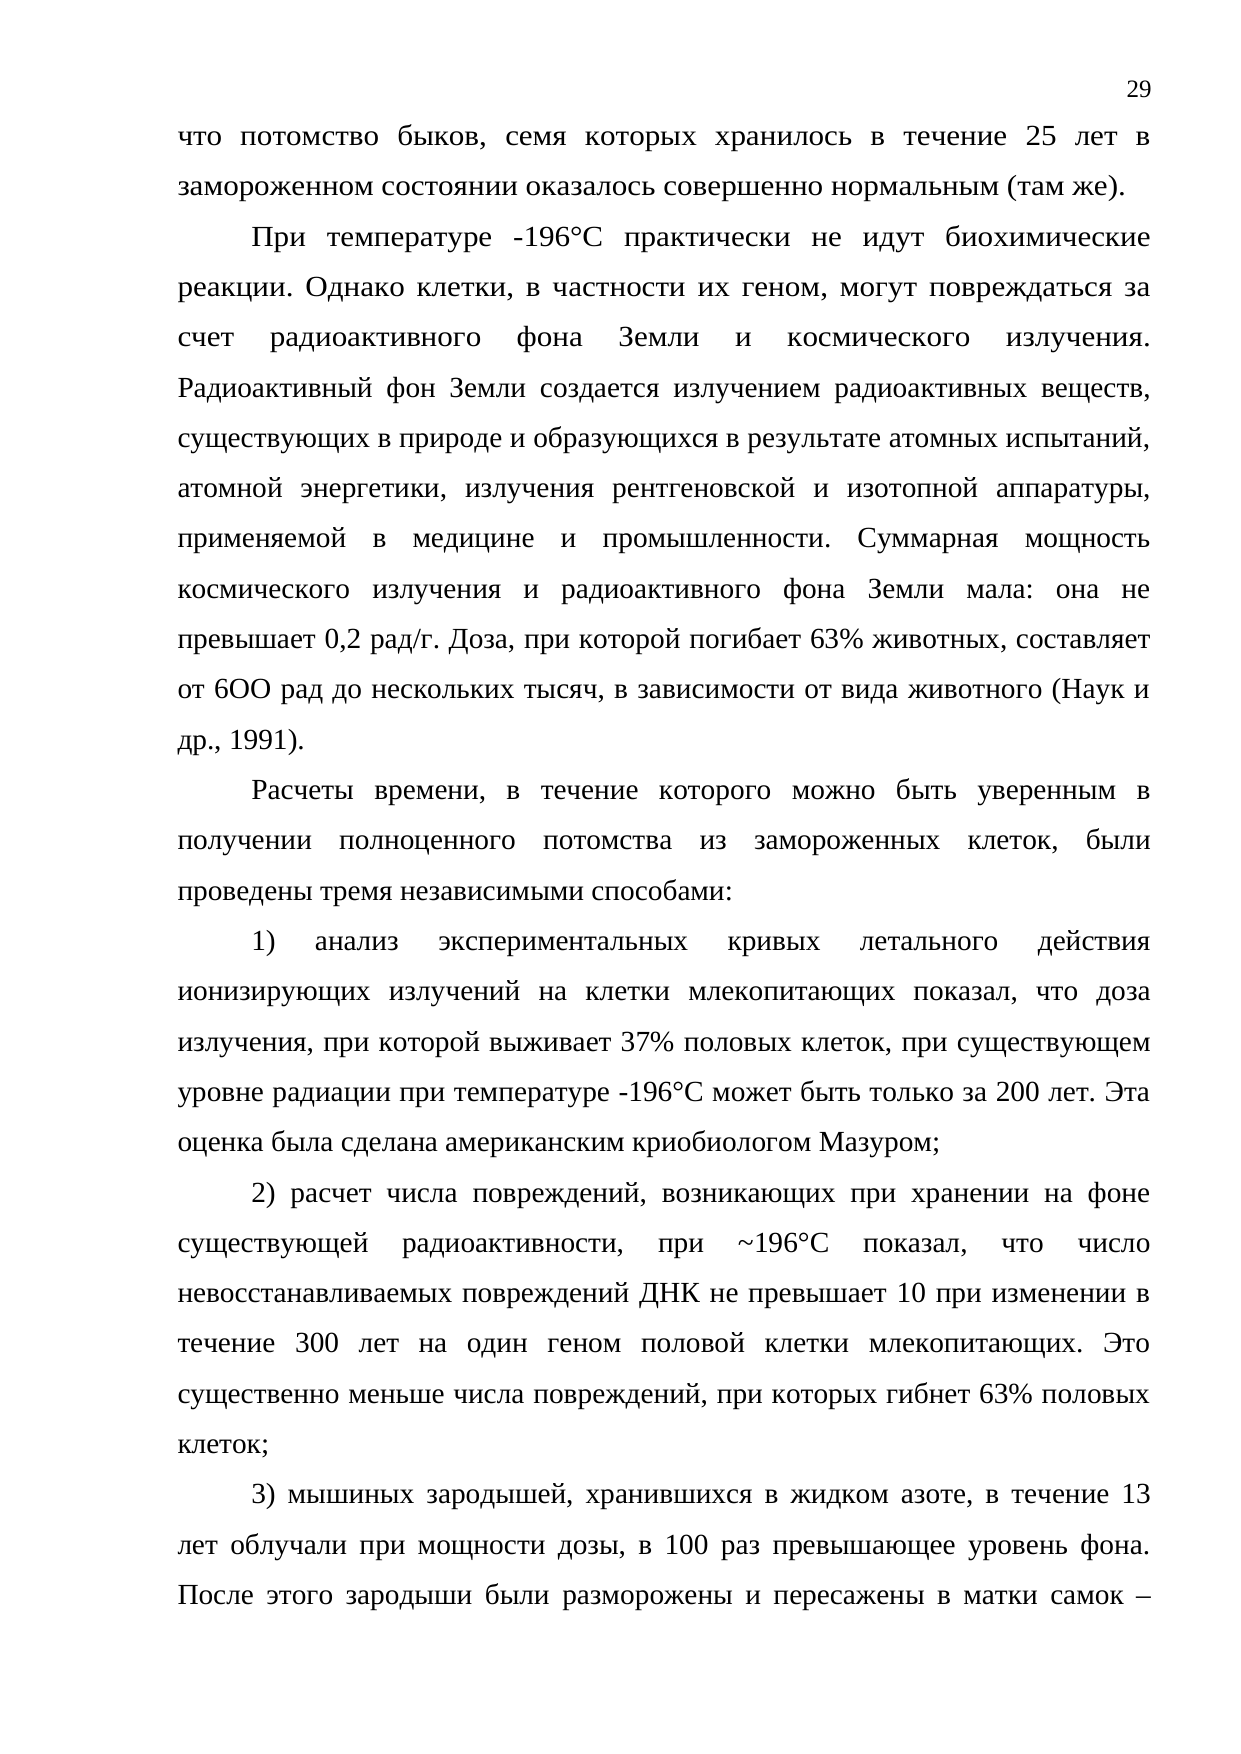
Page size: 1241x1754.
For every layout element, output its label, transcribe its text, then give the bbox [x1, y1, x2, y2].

text 1) анализ экспериментальных кривых летального действия ионизирующих излучений на клетки млекопитающих показал, что доза излучения, при которой выживает 37% половых клеток, при существующем уровне радиации при температуре -196°С может быть только за 200 лет. Эта оценка была сделана американским криобиологом Мазуром; [177, 923, 1152, 1158]
text 2) расчет числа повреждений, возникающих при хранении на фоне существующей радиоактивности, при ~196°С показал, что число невосстанавливаемых повреждений ДНК не превышает 10 при изменении в течение 300 лет на один геном половой клетки млекопитающих. Это существенно меньше числа повреждений, при которых гибнет 63% половых клеток; [177, 1175, 1152, 1460]
text При температуре -196°С практически не идут биохимические реакции. Однако клетки, в частности их геном, могут повреждаться за счет радиоактивного фона Земли и космического излучения. Радиоактивный фон Земли создается излучением радиоактивных веществ, существующих в природе и образующихся в результате атомных испытаний, атомной энергетики, излучения рентгеновской и изотопной аппаратуры, применяемой в медицине и промышленности. Суммарная мощность космического излучения и радиоактивного фона Земли мала: она не превышает 0,2 рад/г. Доза, при которой погибает 63% животных, составляет от 6ОО рад до нескольких тысяч, в зависимости от вида животного (Наук и др., 1991). [177, 219, 1152, 755]
text Расчеты времени, в течение которого можно быть уверенным в получении полноценного потомства из замороженных клеток, были проведены тремя независимыми способами: [177, 772, 1152, 906]
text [177, 118, 1152, 202]
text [177, 1477, 1152, 1611]
